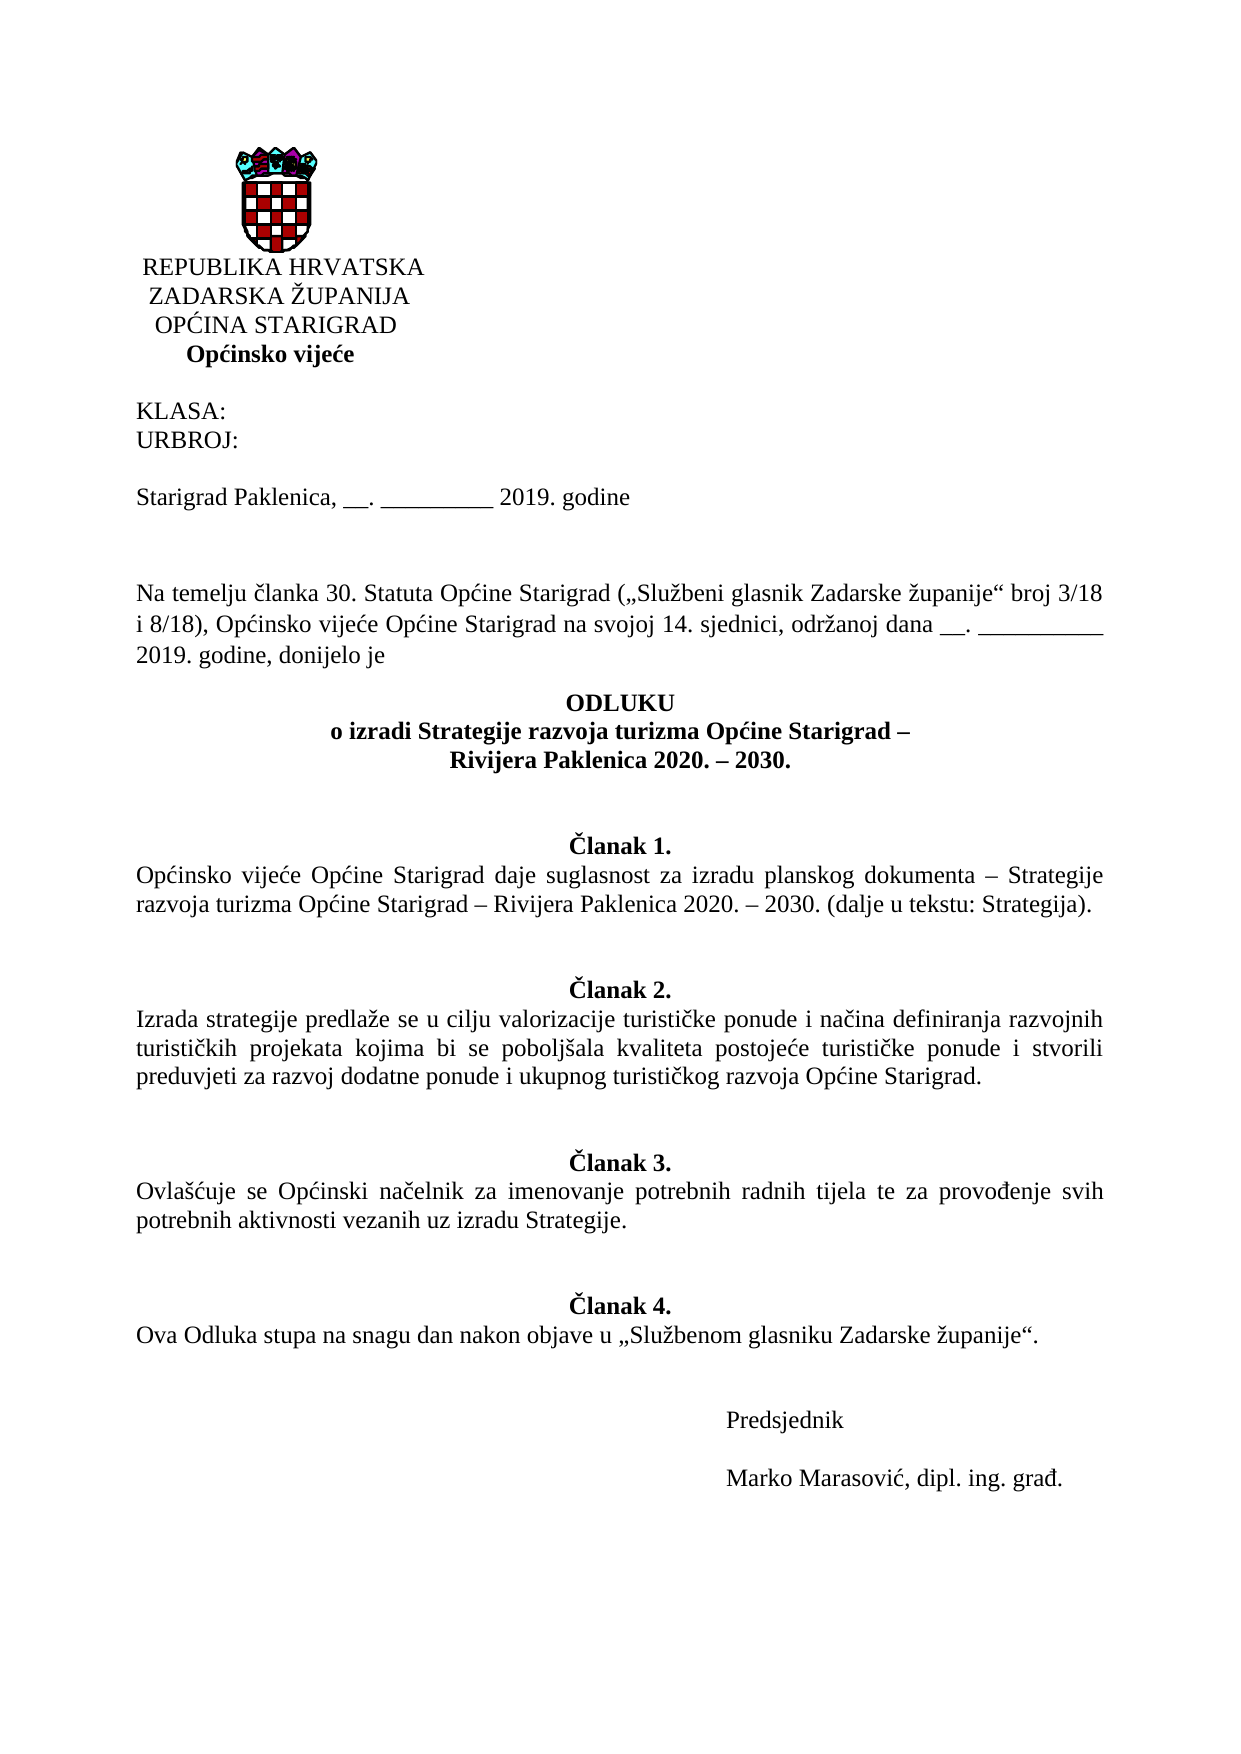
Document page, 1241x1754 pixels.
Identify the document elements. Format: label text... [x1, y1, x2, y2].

text URBROJ: [136, 425, 1104, 454]
text Općinsko vijeće Općine Starigrad daje suglasnost za izradu planskog dokumenta – Strategije razvoja turizma Općine Starigrad – Rivijera Paklenica 2020. – 2030. (dalje u tekstu: Strategija). [136, 860, 1104, 918]
text Članak 2. [136, 975, 1104, 1004]
text Ova Odluka stupa na snagu dan nakon objave u „Službenom glasniku Zadarske županije“. [136, 1320, 1104, 1349]
text Na temelju članka 30. Statuta Općine Starigrad („Službeni glasnik Zadarske županije“ broj 3/18 i 8/18), Općinsko vijeće Općine Starigrad na svojoj 14. sjednici, održanoj dana __. __________ 2019. godine, donijelo je [136, 578, 1104, 669]
text Izrada strategije predlaže se u cilju valorizacije turističke ponude i načina definiranja razvojnih turističkih projekata kojima bi se poboljšala kvaliteta postojeće turističke ponude i stvorili preduvjeti za razvoj dodatne ponude i ukupnog turističkog razvoja Općine Starigrad. [136, 1004, 1104, 1090]
text Članak 3. [136, 1148, 1104, 1176]
text ZADARSKA ŽUPANIJA [136, 281, 1104, 310]
text Članak 1. [136, 831, 1104, 860]
text Rivijera Paklenica 2020. – 2030. [136, 745, 1104, 774]
text Općinsko vijeće [136, 339, 1104, 367]
text o izradi Strategije razvoja turizma Općine Starigrad – [136, 716, 1104, 745]
text OPĆINA STARIGRAD [136, 310, 1104, 339]
text KLASA: [136, 396, 1104, 425]
text REPUBLIKA HRVATSKA [136, 252, 1104, 281]
text Ovlašćuje se Općinski načelnik za imenovanje potrebnih radnih tijela te za provođenje svih potrebnih aktivnosti vezanih uz izradu Strategije. [136, 1176, 1104, 1234]
text Članak 4. [136, 1291, 1104, 1320]
text Predsjednik [136, 1406, 1104, 1434]
text ODLUKU [136, 688, 1104, 716]
text Starigrad Paklenica, __. _________ 2019. godine [136, 482, 1104, 511]
text Marko Marasović, dipl. ing. građ. [136, 1463, 1104, 1492]
